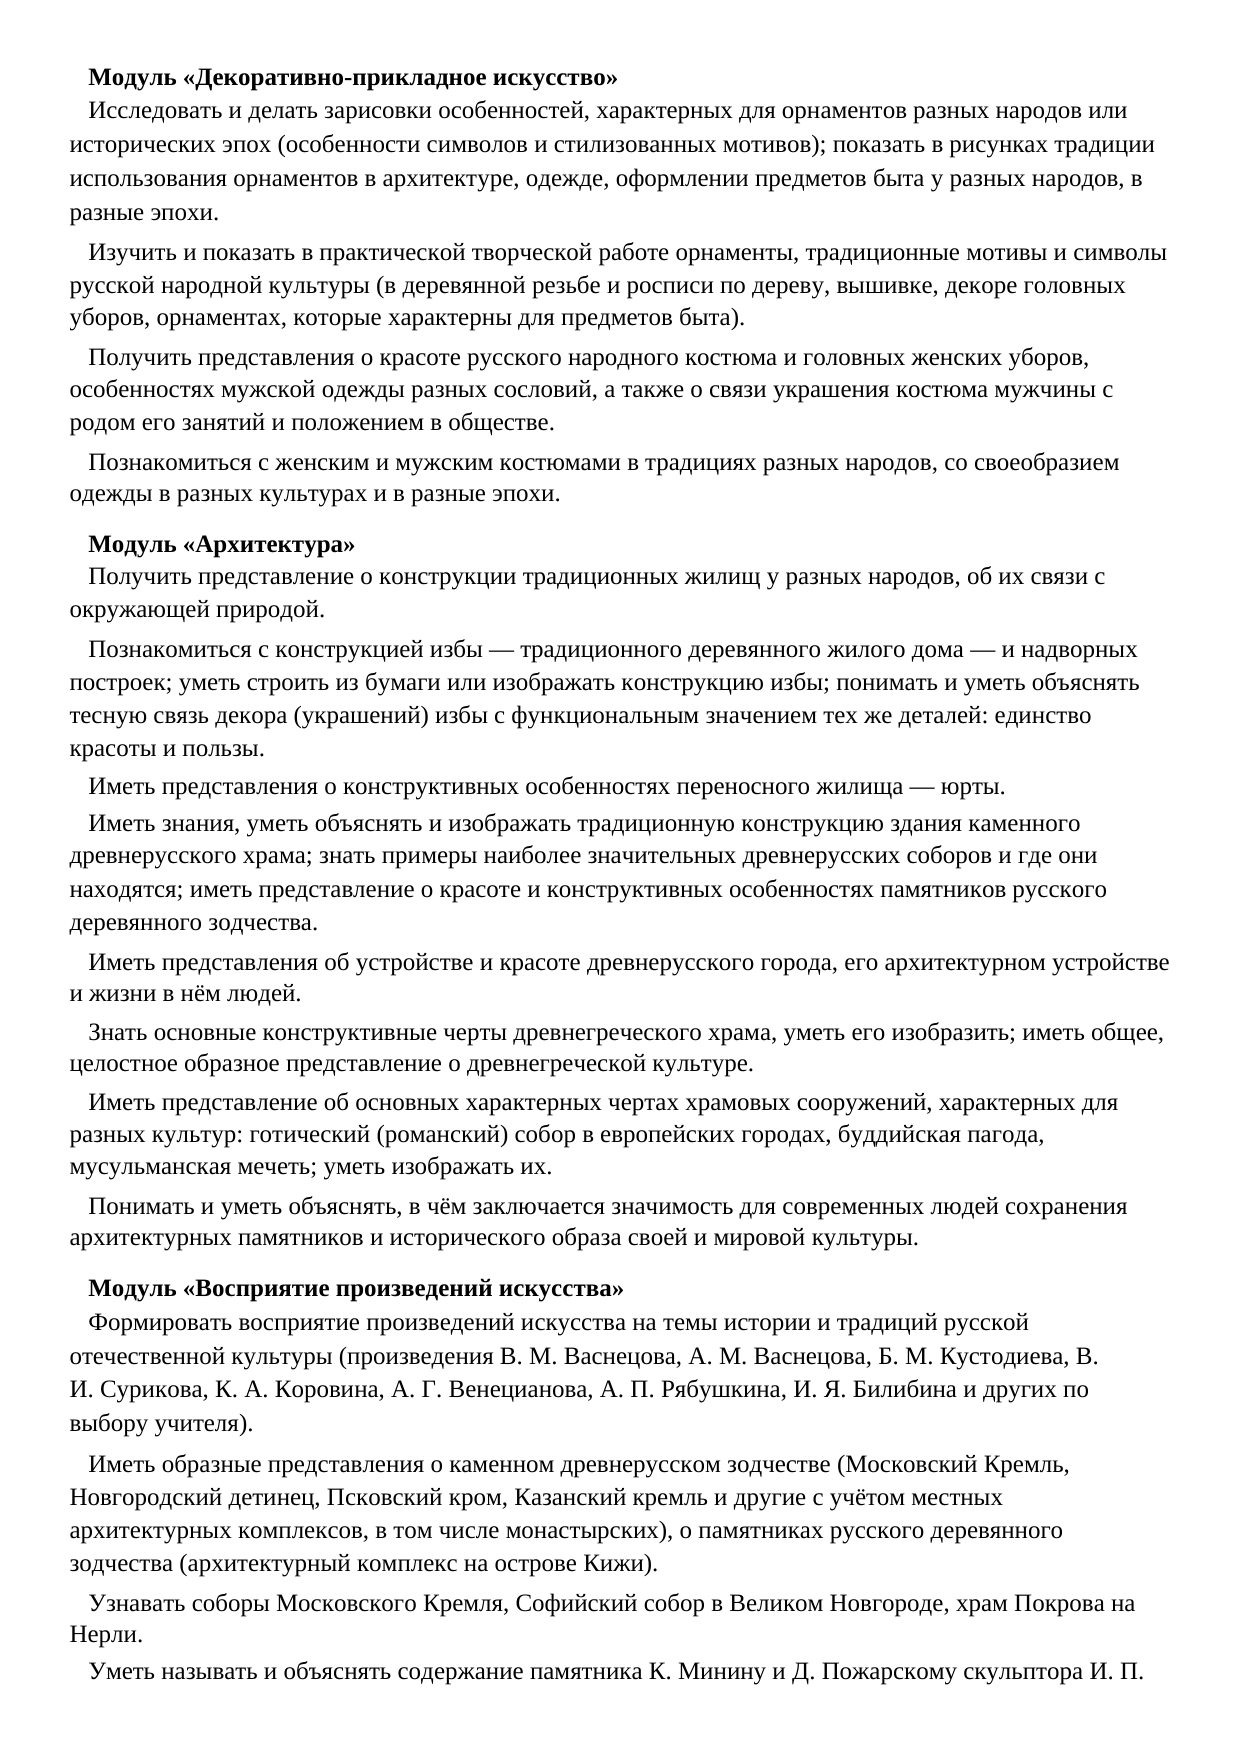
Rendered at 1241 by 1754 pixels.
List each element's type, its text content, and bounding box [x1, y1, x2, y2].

text Познакомиться с женским и мужским костюмами в традициях разных народов, со своеобразием одежды в разных культурах и в разные эпохи. [69, 447, 1128, 507]
text Иметь представление об основных характерных чертах храмовых сооружений, характерных для разных культур: готический (романский) собор в европейских городах, буддийская пагода, мусульманская мечеть; уметь изображать их. [69, 1087, 1128, 1180]
text Познакомиться с конструкцией избы — традиционного деревянного жилого дома — и надворных построек; уметь строить из бумаги или изображать конструкцию избы; понимать и уметь объяснять тесную связь декора (украшений) избы с функциональным значением тех же деталей: единство красоты и пользы. [69, 634, 1143, 761]
text Изучить и показать в практической творческой работе орнаменты, традиционные мотивы и символы русской народной культуры (в деревянной резьбе и росписи по дереву, вышивке, декоре головных уборов, орнаментах, которые характерны для предметов быта). [69, 237, 1173, 331]
text Знать основные конструктивные черты древнегреческого храма, уметь его изобразить; иметь общее, целостное образное представление о древнегреческой культуре. [69, 1017, 1173, 1077]
text Модуль «Архитектура» Получить представление о конструкции традиционных жилищ у разных народов, об их связи с окружающей природой. [69, 529, 1113, 623]
text Модуль «Восприятие произведений искусства» Формировать восприятие произведений искусства на темы истории и традиций русской отечественной культуры (произведения В. М. Васнецова, А. М. Васнецова, Б. М. Кустодиева, В. И. Сурикова, К. А. Коровина, А. Г. Венецианова, А. П. Рябушкина, И. Я. Билибина и других по выбору учителя). [69, 1273, 1128, 1437]
text Узнавать соборы Московского Кремля, Софийский собор в Великом Новгороде, храм Покрова на Нерли. [69, 1588, 1143, 1648]
text Понимать и уметь объяснять, в чём заключается значимость для современных людей сохранения архитектурных памятников и исторического образа своей и мировой культуры. [69, 1191, 1143, 1251]
text Уметь называть и объяснять содержание памятника К. Минину и Д. Пожарскому скульптора И. П. [88, 1658, 1173, 1685]
text Иметь знания, уметь объяснять и изображать традиционную конструкцию здания каменного древнерусского храма; знать примеры наиболее значительных древнерусских соборов и где они находятся; иметь представление о красоте и конструктивных особенностях памятников русского деревянного зодчества. [69, 808, 1113, 935]
text Модуль «Декоративно-прикладное искусство» Исследовать и делать зарисовки особенностей, характерных для орнаментов разных народов или исторических эпох (особенности символов и стилизованных мотивов); показать в рисунках традиции использования орнаментов в архитектуре, одежде, оформлении предметов быта у разных народов, в разные эпохи. [69, 62, 1158, 225]
text Получить представления о красоте русского народного костюма и головных женских уборов, особенностях мужской одежды разных сословий, а также о связи украшения костюма мужчины с родом его занятий и положением в обществе. [69, 342, 1128, 435]
text Иметь представления об устройстве и красоте древнерусского города, его архитектурном устройстве и жизни в нём людей. [69, 947, 1173, 1007]
text Иметь представления о конструктивных особенностях переносного жилища — юрты. [88, 773, 1173, 800]
text Иметь образные представления о каменном древнерусском зодчестве (Московский Кремль, Новгородский детинец, Псковский кром, Казанский кремль и другие с учётом местных архитектурных комплексов, в том числе монастырских), о памятниках русского деревянного зодчества (архитектурный комплекс на острове Кижи). [69, 1449, 1083, 1577]
